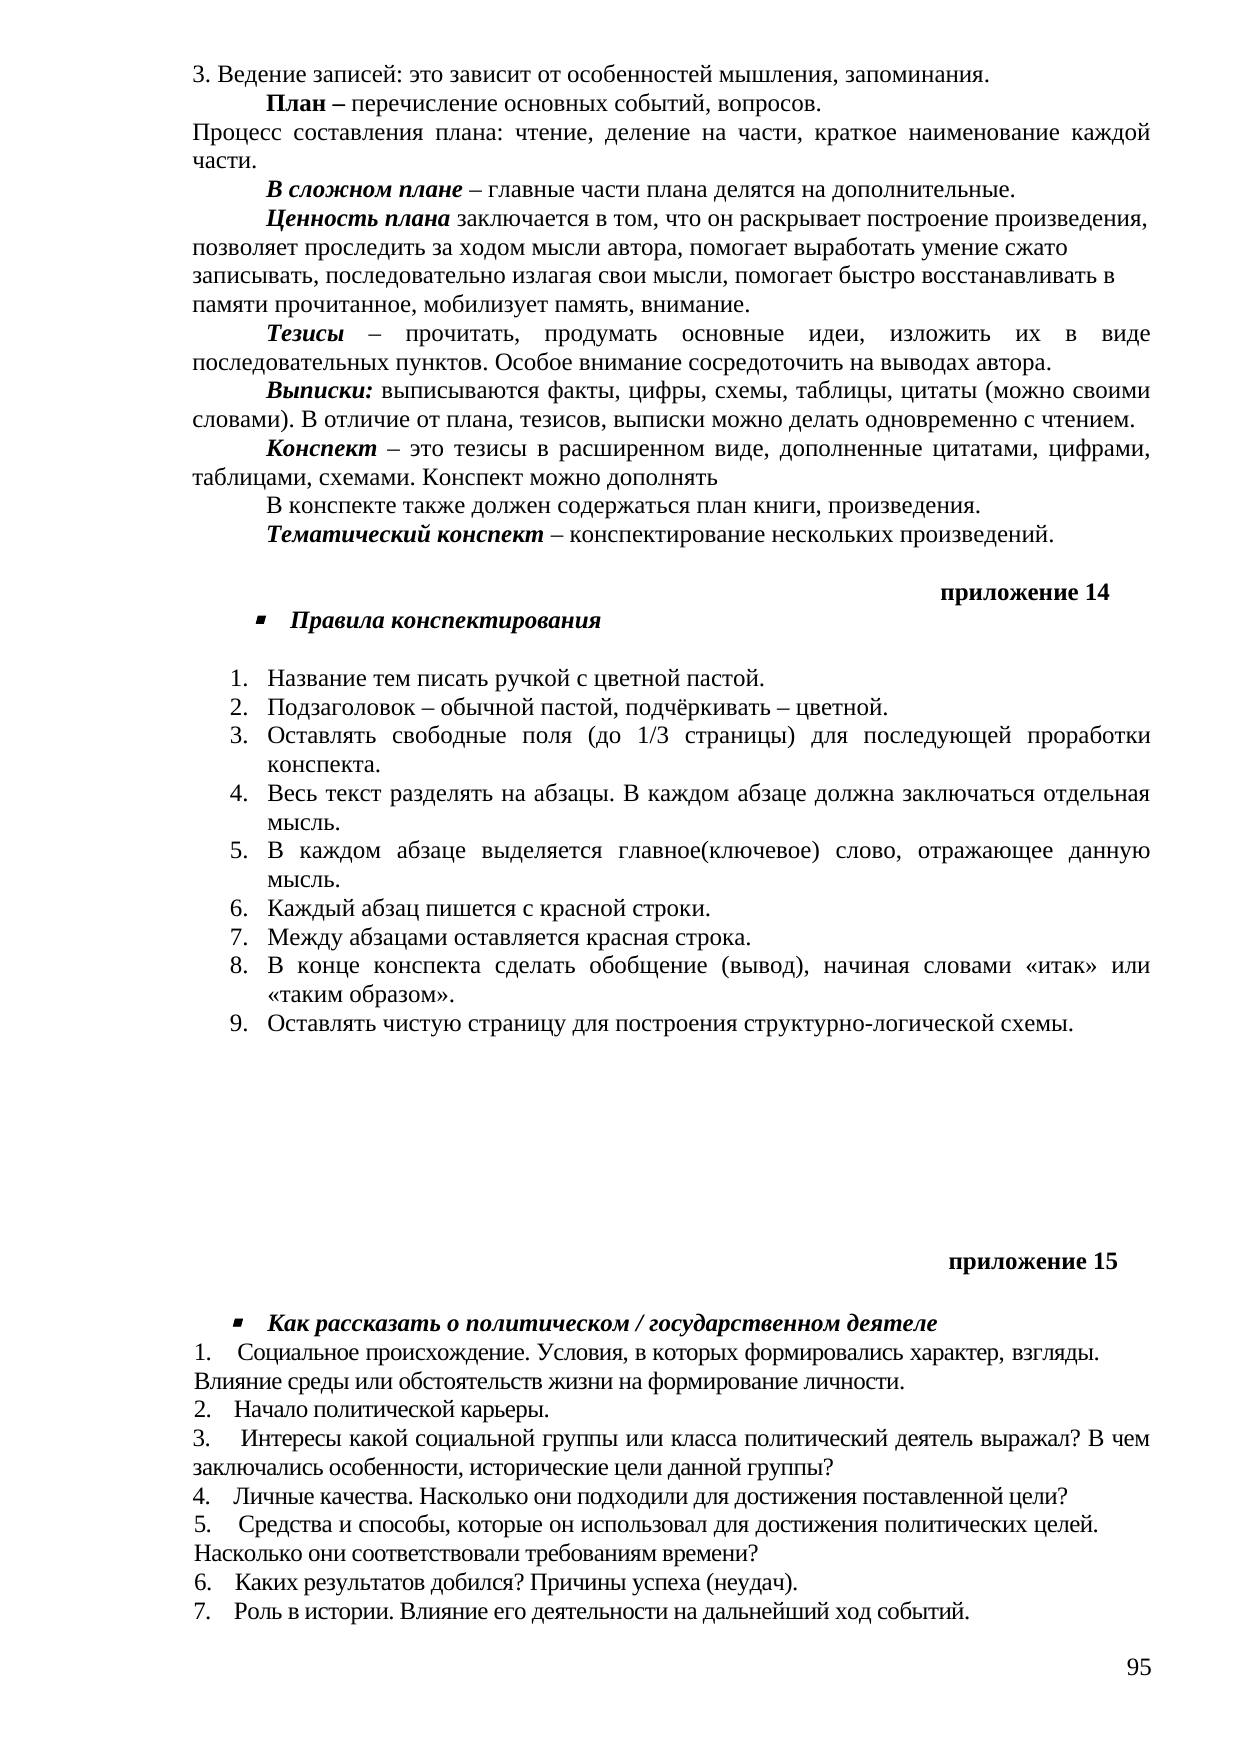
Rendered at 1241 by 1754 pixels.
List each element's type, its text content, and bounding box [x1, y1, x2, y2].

list Каждый абзац пишется с красной строки. [229, 893, 1152, 922]
text Тезисы – прочитать, продумать основные идеи, изложить их в виде последовательных пунктов. Особое внимание сосредоточить на выводах автора. [192, 318, 1152, 375]
list Как рассказать о политическом / государственном деятеле [229, 1308, 1152, 1337]
text приложение 14 [192, 577, 1152, 605]
text Конспект – это тезисы в расширенном виде, дополненные цитатами, цифрами, таблицами, схемами. Конспект можно дополнять [192, 433, 1152, 490]
text 3. Ведение записей: это зависит от особенностей мышления, запоминания. [192, 59, 1152, 88]
text 2. Начало политической карьеры. [193, 1394, 1152, 1423]
text 3. Интересы какой социальной группы или класса политический деятель выражал? В чем заключались особенности, исторические цели данной группы? [192, 1423, 1152, 1481]
text Процесс составления плана: чтение, деление на части, краткое наименование каждой части. [192, 117, 1152, 174]
list Название тем писать ручкой с цветной пастой. [229, 663, 1152, 692]
text Ценность плана заключается в том, что он раскрывает построение произведения, позволяет проследить за ходом мысли автора, помогает выработать умение сжато записывать, последовательно излагая свои мысли, помогает быстро восстанавливать в памяти прочитанное, мобилизует память, внимание. [192, 203, 1152, 318]
text 4. Личные качества. Насколько они подходили для достижения поставленной цели? [192, 1481, 1152, 1509]
text Выписки: выписываются факты, цифры, схемы, таблицы, цитаты (можно своими словами). В отличие от плана, тезисов, выписки можно делать одновременно с чтением. [192, 375, 1152, 433]
list Между абзацами оставляется красная строка. [229, 922, 1152, 950]
list Правила конспектирования [252, 605, 1152, 634]
list Оставлять чистую страницу для построения структурно-логической схемы. [229, 1008, 1152, 1037]
text приложение 15 [192, 1246, 1152, 1275]
text 5. Средства и способы, которые он использовал для достижения политических целей. Насколько они соответствовали требованиям времени? [193, 1509, 1100, 1567]
text В конспекте также должен содержаться план книги, произведения. [192, 490, 1152, 519]
text 1. Социальное происхождение. Условия, в которых формировались характер, взгляды. Влияние среды или обстоятельств жизни на формирование личности. [193, 1337, 1100, 1394]
text План – перечисление основных событий, вопросов. [192, 88, 1152, 117]
text В сложном плане – главные части плана делятся на дополнительные. [192, 174, 1152, 203]
list В конце конспекта сделать обобщение (вывод), начиная словами «итак» или «таким образом». [229, 950, 1152, 1008]
list Весь текст разделять на абзацы. В каждом абзаце должна заключаться отдельная мысль. [229, 778, 1152, 835]
list В каждом абзаце выделяется главное(ключевое) слово, отражающее данную мысль. [229, 835, 1152, 893]
list Оставлять свободные поля (до 1/3 страницы) для последующей проработки конспекта. [229, 720, 1152, 778]
list Подзаголовок – обычной пастой, подчёркивать – цветной. [229, 692, 1152, 720]
text Тематический конспект – конспектирование нескольких произведений. [192, 519, 1152, 548]
text 7. Роль в истории. Влияние его деятельности на дальнейший ход событий. [193, 1596, 1152, 1624]
text 6. Каких результатов добился? Причины успеха (неудач). [194, 1567, 1152, 1596]
